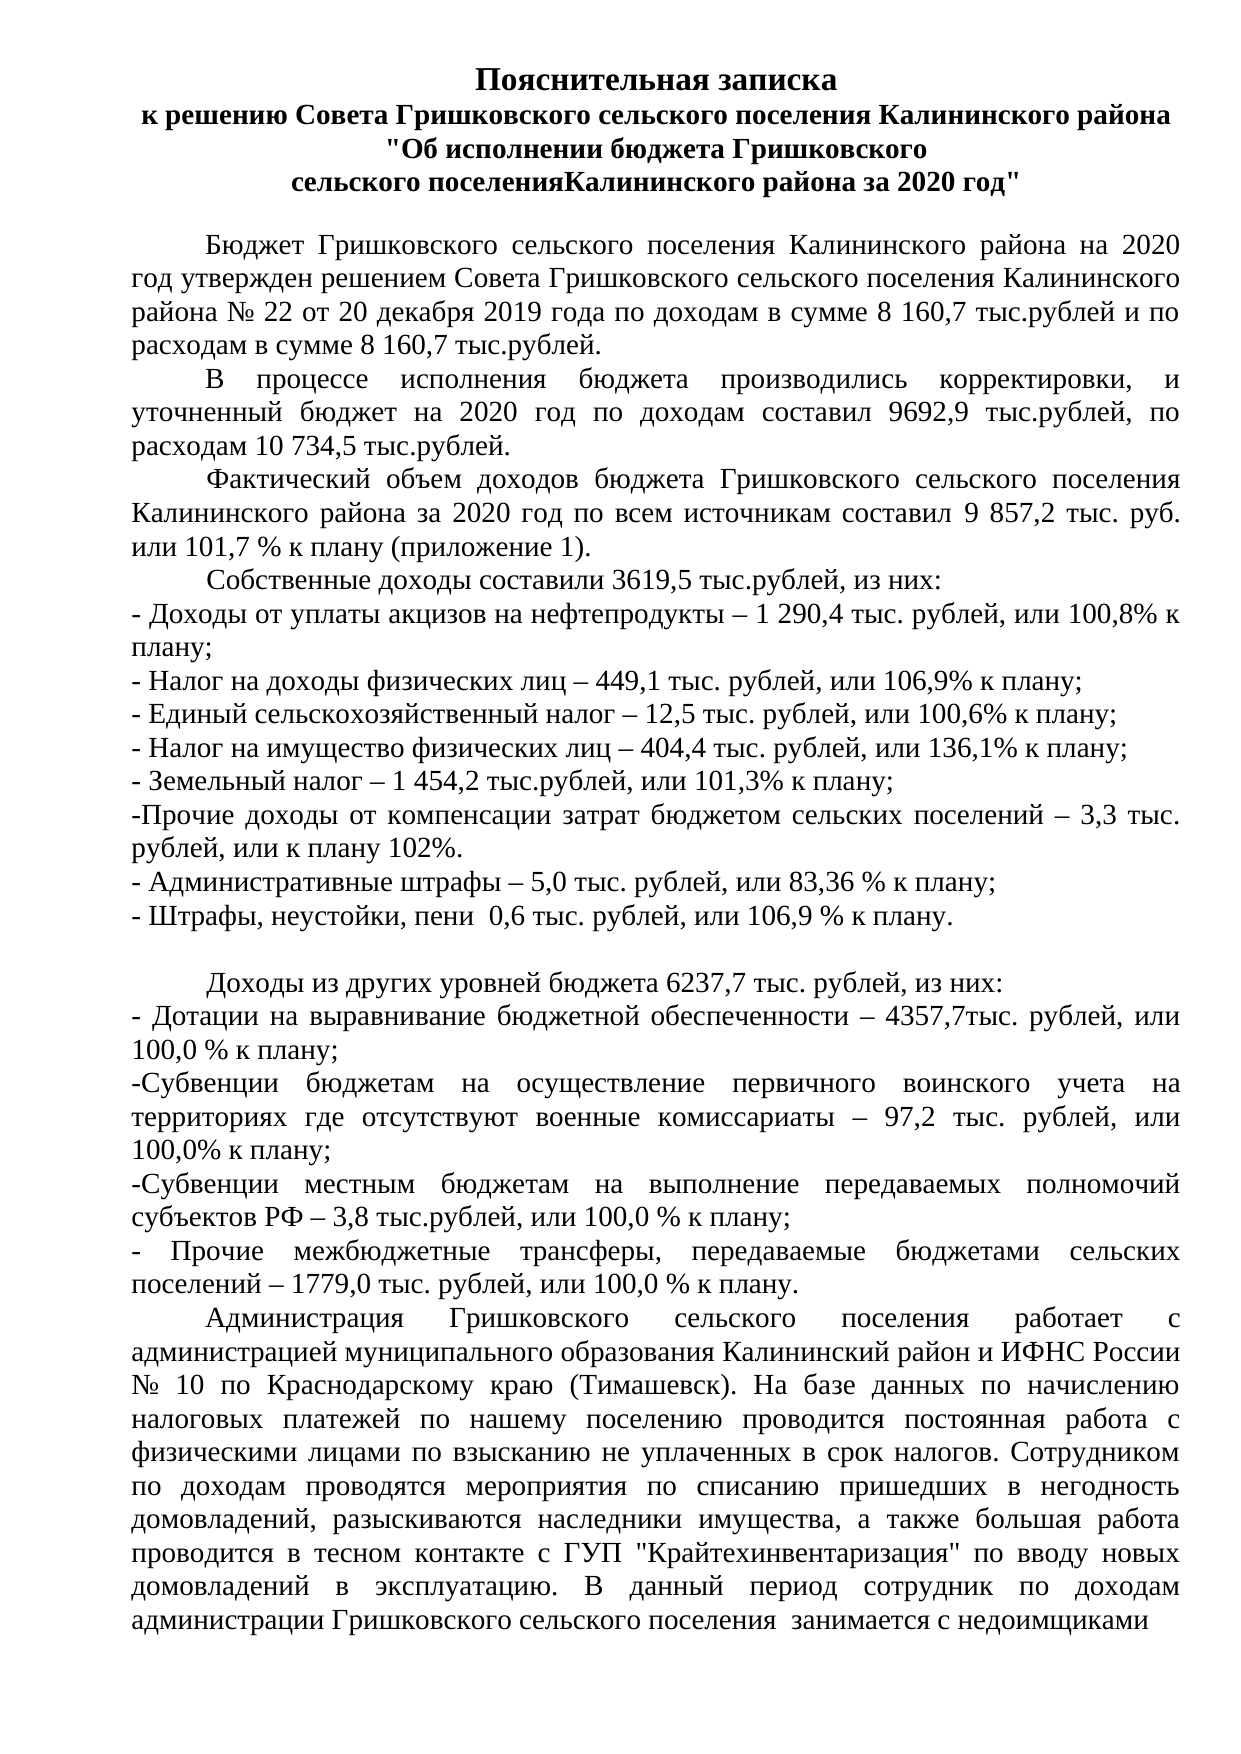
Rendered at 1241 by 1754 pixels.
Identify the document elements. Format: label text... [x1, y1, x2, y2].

text - Доходы от уплаты акцизов на нефтепродукты – 1 290,4 тыс. рублей, или 100,8% к плану; [131, 596, 1181, 663]
text В процессе исполнения бюджета производились корректировки, и уточненный бюджет на 2020 год по доходам составил 9692,9 тыс.рублей, по расходам 10 734,5 тыс.рублей. [131, 361, 1181, 462]
text Администрация Гришковского сельского поселения работает с администрацией муниципального образования Калининский район и ИФНС России № 10 по Краснодарскому краю (Тимашевск). На базе данных по начислению налоговых платежей по нашему поселению проводится постоянная работа с физическими лицами по взысканию не уплаченных в срок налогов. Сотрудником по доходам проводятся мероприятия по списанию пришедших в негодность домовладений, разыскиваются наследники имущества, а также большая работа проводится в тесном контакте с ГУП "Крайтехинвентаризация" по вводу новых домовладений в эксплуатацию. В данный период сотрудник по доходам администрации Гришковского сельского поселения занимается с недоимщиками [131, 1300, 1181, 1636]
text -Прочие доходы от компенсации затрат бюджетом сельских поселений – 3,3 тыс. рублей, или к плану 102%. [131, 797, 1181, 864]
text - Административные штрафы – 5,0 тыс. рублей, или 83,36 % к плану; [131, 864, 1181, 898]
text -Субвенции местным бюджетам на выполнение передаваемых полномочий субъектов РФ – 3,8 тыс.рублей, или 100,0 % к плану; [131, 1166, 1181, 1233]
text Собственные доходы составили 3619,5 тыс.рублей, из них: [131, 562, 1181, 596]
text сельского поселенияКалининского района за 2020 год" [131, 164, 1181, 198]
text -Субвенции бюджетам на осуществление первичного воинского учета на территориях где отсутствуют военные комиссариаты – 97,2 тыс. рублей, или 100,0% к плану; [131, 1065, 1181, 1166]
text - Единый сельскохозяйственный налог – 12,5 тыс. рублей, или 100,6% к плану; [131, 696, 1181, 730]
text к решению Совета Гришковского сельского поселения Калининского района "Об исполнении бюджета Гришковского [131, 97, 1181, 164]
text Доходы из других уровней бюджета 6237,7 тыс. рублей, из них: [131, 965, 1181, 998]
text - Дотации на выравнивание бюджетной обеспеченности – 4357,7тыс. рублей, или 100,0 % к плану; [131, 998, 1181, 1065]
text - Налог на имущество физических лиц – 404,4 тыс. рублей, или 136,1% к плану; [131, 730, 1181, 763]
text - Налог на доходы физических лиц – 449,1 тыс. рублей, или 106,9% к плану; [131, 663, 1181, 696]
text Пояснительная записка [131, 59, 1181, 97]
text Фактический объем доходов бюджета Гришковского сельского поселения Калининского района за 2020 год по всем источникам составил 9 857,2 тыс. руб. или 101,7 % к плану (приложение 1). [131, 462, 1181, 562]
text - Прочие межбюджетные трансферы, передаваемые бюджетами сельских поселений – 1779,0 тыс. рублей, или 100,0 % к плану. [131, 1233, 1181, 1300]
text Бюджет Гришковского сельского поселения Калининского района на 2020 год утвержден решением Совета Гришковского сельского поселения Калининского района № 22 от 20 декабря 2019 года по доходам в сумме 8 160,7 тыс.рублей и по расходам в сумме 8 160,7 тыс.рублей. [131, 227, 1181, 361]
text - Штрафы, неустойки, пени 0,6 тыс. рублей, или 106,9 % к плану. [131, 898, 1181, 931]
text - Земельный налог – 1 454,2 тыс.рублей, или 101,3% к плану; [131, 763, 1181, 797]
